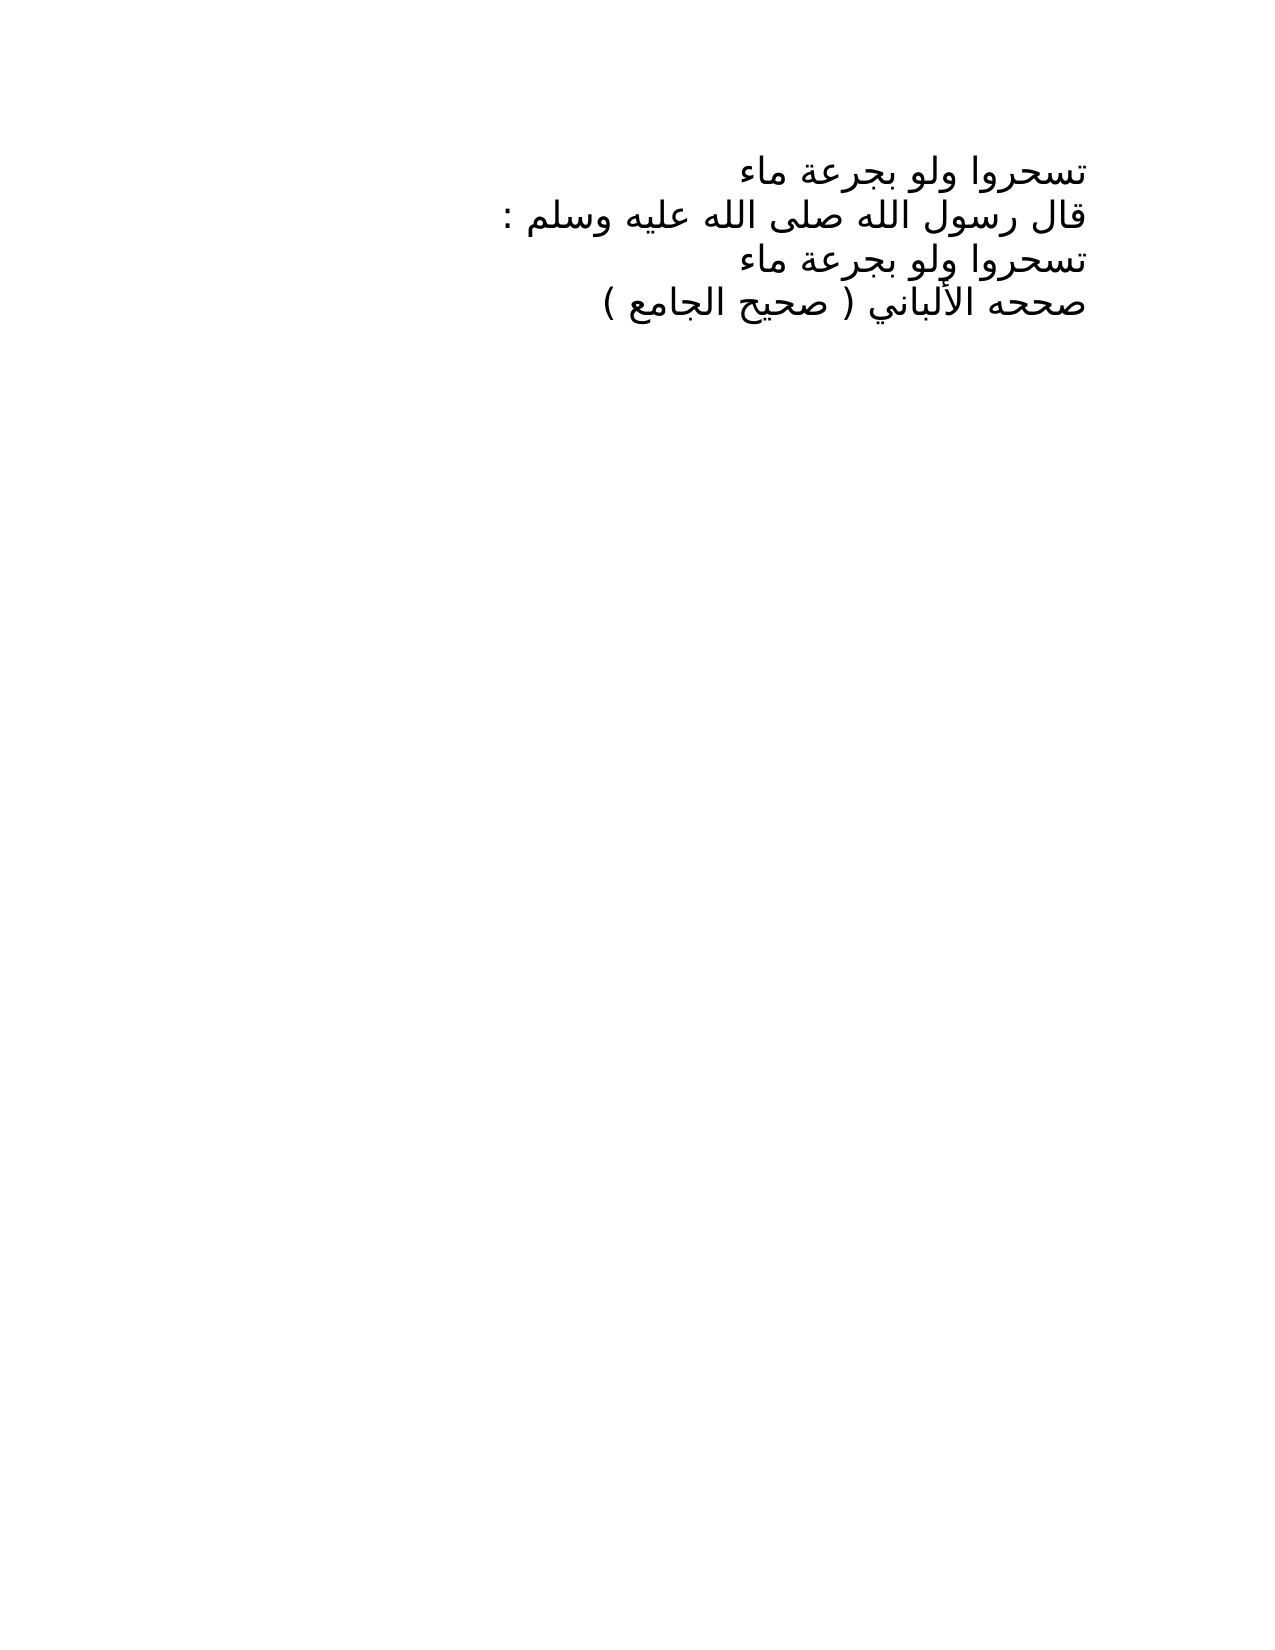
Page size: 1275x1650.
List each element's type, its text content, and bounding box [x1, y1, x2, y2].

text صححه الألباني ( صحيح الجامع ) [187, 281, 1087, 324]
text تسحروا ولو بجرعة ماء [187, 150, 1087, 194]
text قال رسول الله صلى الله عليه وسلم : [187, 194, 1087, 237]
text تسحروا ولو بجرعة ماء [187, 237, 1087, 281]
